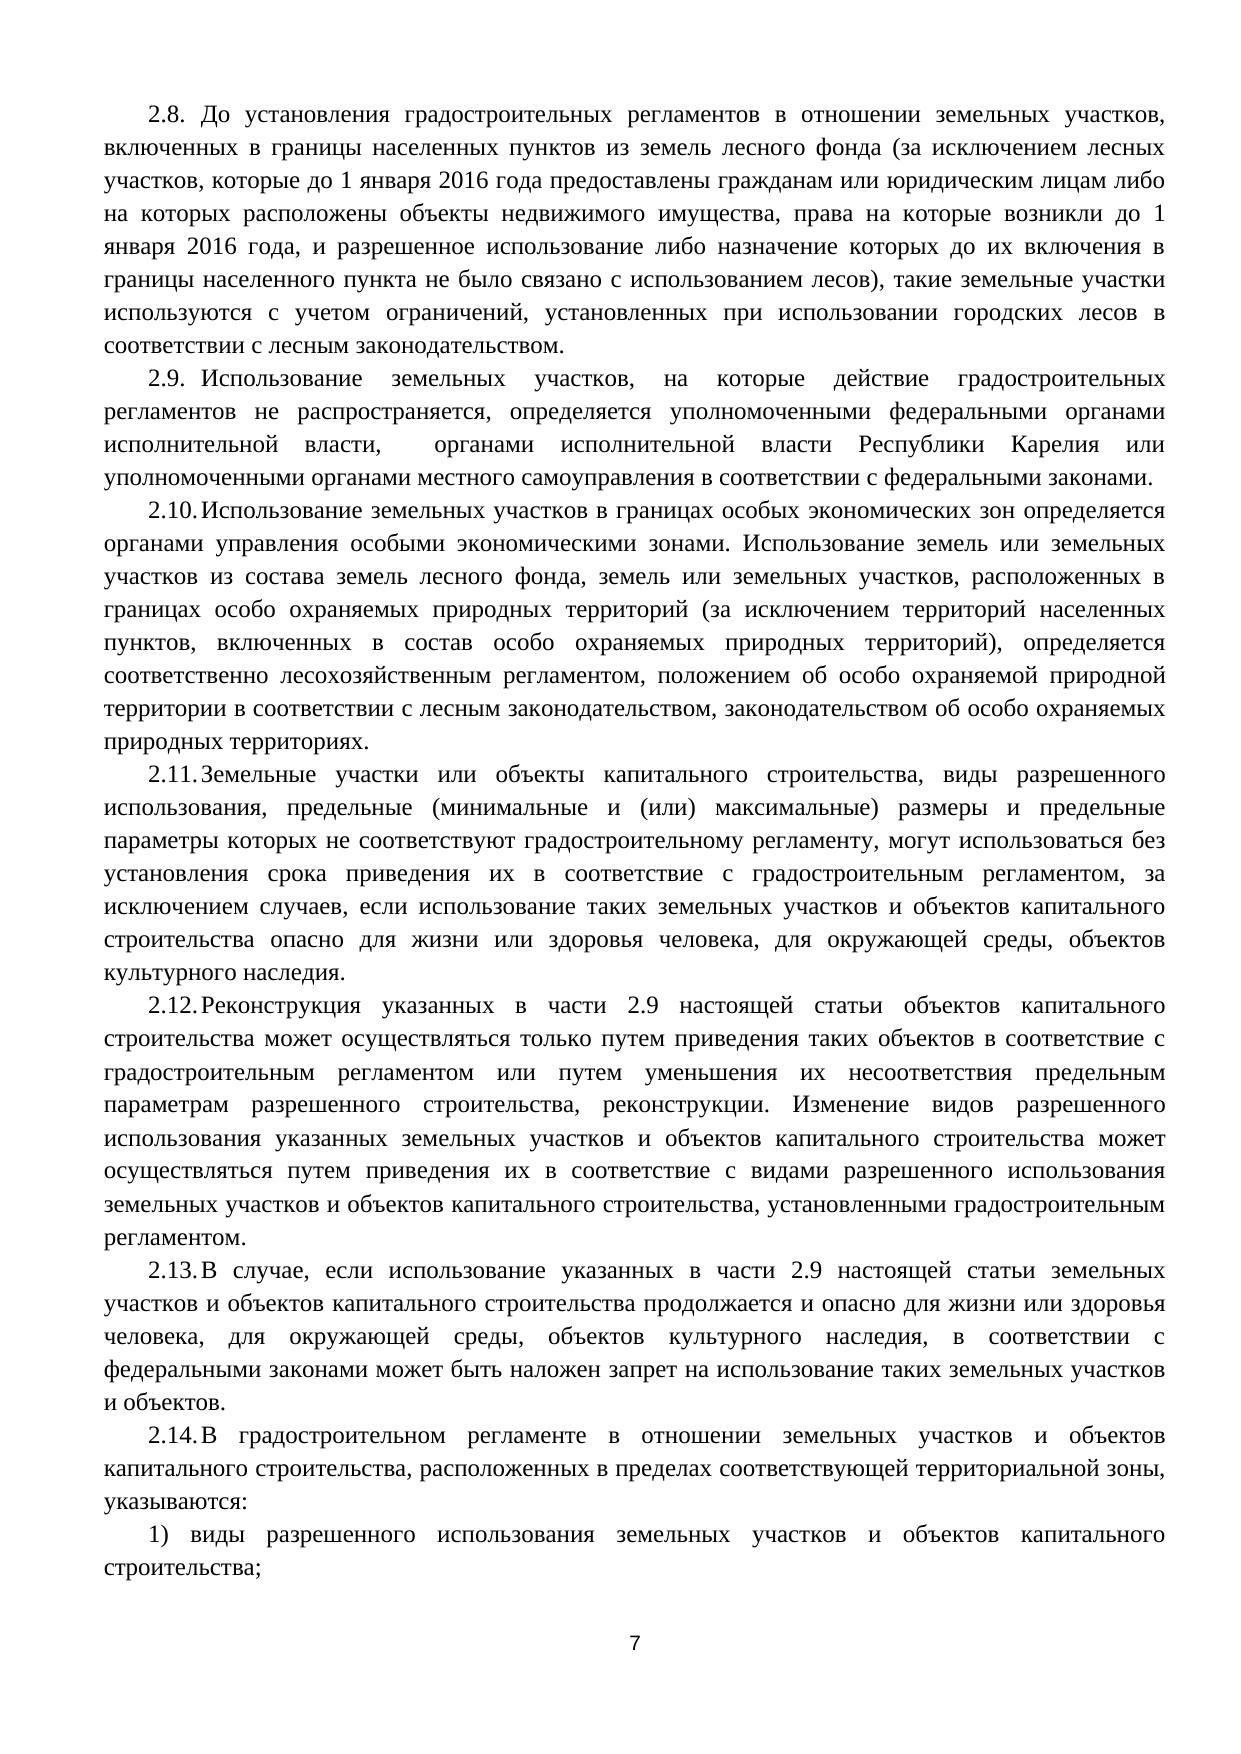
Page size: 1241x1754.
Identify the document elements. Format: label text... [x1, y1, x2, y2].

list Использование земельных участков в границах особых экономических зон определяется органами управления особыми экономическими зонами. Использование земель или земельных участков из состава земель лесного фонда, земель или земельных участков, расположенных в границах особо охраняемых природных территорий (за исключением территорий населенных пунктов, включенных в состав особо охраняемых природных территорий), определяется соответственно лесохозяйственным регламентом, положением об особо охраняемой природной территории в соответствии с лесным законодательством, законодательством об особо охраняемых природных территориях. [103, 495, 1166, 755]
list Земельные участки или объекты капитального строительства, виды разрешенного использования, предельные (минимальные и (или) максимальные) размеры и предельные параметры которых не соответствуют градостроительному регламенту, могут использоваться без установления срока приведения их в соответствие с градостроительным регламентом, за исключением случаев, если использование таких земельных участков и объектов капитального строительства опасно для жизни или здоровья человека, для окружающей среды, объектов культурного наследия. [103, 759, 1166, 986]
list Реконструкция указанных в части 2.9 настоящей статьи объектов капитального строительства может осуществляться только путем приведения таких объектов в соответствие с градостроительным регламентом или путем уменьшения их несоответствия предельным параметрам разрешенного строительства, реконструкции. Изменение видов разрешенного использования указанных земельных участков и объектов капитального строительства может осуществляться путем приведения их в соответствие с видами разрешенного использования земельных участков и объектов капитального строительства, установленными градостроительным регламентом. [103, 991, 1166, 1250]
list Использование земельных участков, на которые действие градостроительных регламентов не распространяется, определяется уполномоченными федеральными органами исполнительной власти, органами исполнительной власти Республики Карелия или уполномоченными органами местного самоуправления в соответствии с федеральными законами. [103, 363, 1166, 491]
list До установления градостроительных регламентов в отношении земельных участков, включенных в границы населенных пунктов из земель лесного фонда (за исключением лесных участков, которые до 1 января 2016 года предоставлены гражданам или юридическим лицам либо на которых расположены объекты недвижимого имущества, права на которые возникли до 1 января 2016 года, и разрешенное использование либо назначение которых до их включения в границы населенного пункта не было связано с использованием лесов), такие земельные участки используются с учетом ограничений, установленных при использовании городских лесов в соответствии с лесным законодательством. [103, 99, 1166, 359]
list 1) виды разрешенного использования земельных участков и объектов капитального строительства; [103, 1519, 1166, 1581]
list В градостроительном регламенте в отношении земельных участков и объектов капитального строительства, расположенных в пределах соответствующей территориальной зоны, указываются: [103, 1420, 1166, 1514]
list В случае, если использование указанных в части 2.9 настоящей статьи земельных участков и объектов капитального строительства продолжается и опасно для жизни или здоровья человека, для окружающей среды, объектов культурного наследия, в соответствии с федеральными законами может быть наложен запрет на использование таких земельных участков и объектов. [103, 1255, 1166, 1416]
